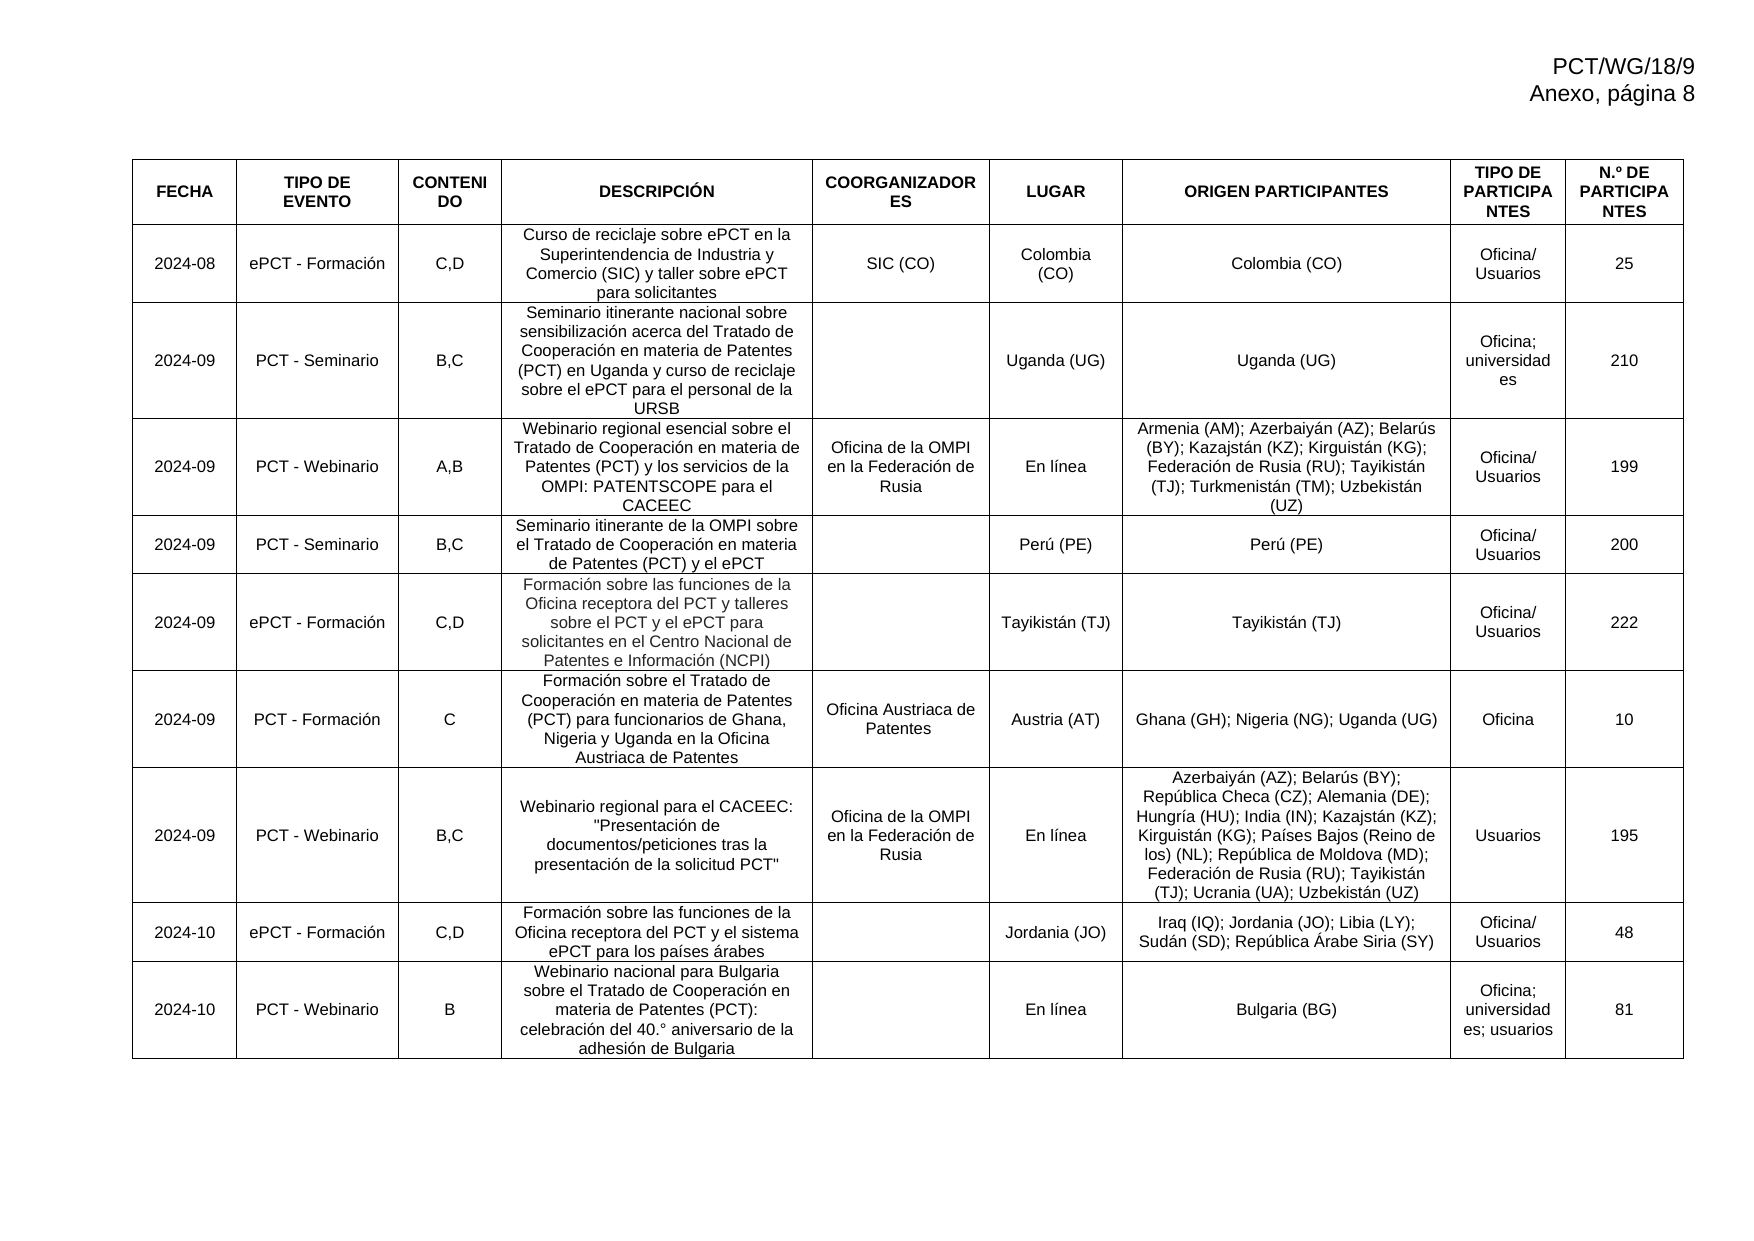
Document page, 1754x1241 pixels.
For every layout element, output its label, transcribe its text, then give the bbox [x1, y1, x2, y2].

table_cell Formación sobre las funciones de la Oficina receptora del PCT y el sistema ePCT para los países árabes [502, 903, 812, 961]
table_cell 81 [1566, 962, 1683, 1058]
table_cell Austria (AT) [990, 671, 1122, 767]
table_cell Webinario regional para el CACEEC: "Presentación de documentos/peticiones tras la presentación de la solicitud PCT" [502, 768, 812, 902]
table_cell Oficina de la OMPI en la Federación de Rusia [813, 768, 989, 902]
table_cell Oficina/Usuarios [1451, 903, 1565, 961]
table_cell Colombia (CO) [990, 225, 1122, 302]
table_cell PCT - Seminario [237, 516, 398, 573]
table_cell Usuarios [1451, 768, 1565, 902]
table_cell Oficina de la OMPI en la Federación de Rusia [813, 419, 989, 515]
table_cell Oficina/Usuarios [1451, 516, 1565, 573]
table_cell 10 [1566, 671, 1683, 767]
table_cell C [399, 671, 501, 767]
table_cell B,C [399, 303, 501, 418]
table_cell SIC (CO) [813, 225, 989, 302]
table_header FECHA [133, 160, 236, 224]
table_cell C,D [399, 574, 501, 670]
table_cell [813, 574, 989, 670]
table_cell En línea [990, 962, 1122, 1058]
table_cell 222 [1566, 574, 1683, 670]
table_header CONTENIDO [399, 160, 501, 224]
table_cell C,D [399, 225, 501, 302]
table_cell [813, 903, 989, 961]
table_cell 195 [1566, 768, 1683, 902]
table_cell Formación sobre el Tratado de Cooperación en materia de Patentes (PCT) para funcionarios de Ghana, Nigeria y Uganda en la Oficina Austriaca de Patentes [502, 671, 812, 767]
table_cell [813, 303, 989, 418]
table_cell En línea [990, 768, 1122, 902]
table_cell Perú (PE) [1123, 516, 1450, 573]
table_cell C,D [399, 903, 501, 961]
table_cell 25 [1566, 225, 1683, 302]
table_cell 2024-10 [133, 962, 236, 1058]
table_cell Webinario regional esencial sobre el Tratado de Cooperación en materia de Patentes (PCT) y los servicios de la OMPI: PATENTSCOPE para el CACEEC [502, 419, 812, 515]
table_cell PCT - Webinario [237, 768, 398, 902]
table_cell B [399, 962, 501, 1058]
table_cell 2024-10 [133, 903, 236, 961]
table_cell Iraq (IQ); Jordania (JO); Libia (LY); Sudán (SD); República Árabe Siria (SY) [1123, 903, 1450, 961]
table_cell [813, 962, 989, 1058]
table_header ORIGEN PARTICIPANTES [1123, 160, 1450, 224]
table_cell ePCT - Formación [237, 225, 398, 302]
table_cell [813, 516, 989, 573]
table_cell Azerbaiyán (AZ); Belarús (BY); República Checa (CZ); Alemania (DE); Hungría (HU); India (IN); Kazajstán (KZ); Kirguistán (KG); Países Bajos (Reino de los) (NL); República de Moldova (MD); Federación de Rusia (RU); Tayikistán (TJ); Ucrania (UA); Uzbekistán (UZ) [1123, 768, 1450, 902]
table_cell 199 [1566, 419, 1683, 515]
table_cell B,C [399, 516, 501, 573]
table_cell Perú (PE) [990, 516, 1122, 573]
table_cell Uganda (UG) [1123, 303, 1450, 418]
table_cell 2024-08 [133, 225, 236, 302]
table_cell 2024-09 [133, 768, 236, 902]
table_cell Oficina/Usuarios [1451, 225, 1565, 302]
table_cell Ghana (GH); Nigeria (NG); Uganda (UG) [1123, 671, 1450, 767]
table_cell Tayikistán (TJ) [990, 574, 1122, 670]
table_cell Oficina; universidades; usuarios [1451, 962, 1565, 1058]
table_cell Oficina/Usuarios [1451, 419, 1565, 515]
table_cell Webinario nacional para Bulgaria sobre el Tratado de Cooperación en materia de Patentes (PCT): celebración del 40.° aniversario de la adhesión de Bulgaria [502, 962, 812, 1058]
table_cell Formación sobre las funciones de la Oficina receptora del PCT y talleres sobre el PCT y el ePCT para solicitantes en el Centro Nacional de Patentes e Información (NCPI) [502, 574, 812, 670]
table_cell PCT - Webinario [237, 419, 398, 515]
table_cell 2024-09 [133, 574, 236, 670]
table_cell Colombia (CO) [1123, 225, 1450, 302]
table_cell 2024-09 [133, 303, 236, 418]
table_cell Oficina [1451, 671, 1565, 767]
table_header TIPO DE PARTICIPANTES [1451, 160, 1565, 224]
table_cell Oficina Austriaca de Patentes [813, 671, 989, 767]
table_cell PCT - Formación [237, 671, 398, 767]
table_cell PCT - Webinario [237, 962, 398, 1058]
table_cell 2024-09 [133, 671, 236, 767]
table_header LUGAR [990, 160, 1122, 224]
table_header COORGANIZADORES [813, 160, 989, 224]
table_cell PCT - Seminario [237, 303, 398, 418]
table_cell 48 [1566, 903, 1683, 961]
table_cell Oficina/Usuarios [1451, 574, 1565, 670]
table_header DESCRIPCIÓN [502, 160, 812, 224]
table_cell 200 [1566, 516, 1683, 573]
table_cell 210 [1566, 303, 1683, 418]
table_cell Uganda (UG) [990, 303, 1122, 418]
table_cell Bulgaria (BG) [1123, 962, 1450, 1058]
table_cell B,C [399, 768, 501, 902]
table_cell Tayikistán (TJ) [1123, 574, 1450, 670]
table_cell 2024-09 [133, 516, 236, 573]
table_cell ePCT - Formación [237, 903, 398, 961]
table_cell 2024-09 [133, 419, 236, 515]
table_cell A,B [399, 419, 501, 515]
table_cell En línea [990, 419, 1122, 515]
table_cell Curso de reciclaje sobre ePCT en la Superintendencia de Industria y Comercio (SIC) y taller sobre ePCT para solicitantes [502, 225, 812, 302]
table_cell Armenia (AM); Azerbaiyán (AZ); Belarús (BY); Kazajstán (KZ); Kirguistán (KG); Federación de Rusia (RU); Tayikistán (TJ); Turkmenistán (TM); Uzbekistán (UZ) [1123, 419, 1450, 515]
table_header TIPO DE EVENTO [237, 160, 398, 224]
table_header N.º DE PARTICIPANTES [1566, 160, 1683, 224]
table_cell Oficina; universidades [1451, 303, 1565, 418]
table_cell Seminario itinerante nacional sobre sensibilización acerca del Tratado de Cooperación en materia de Patentes (PCT) en Uganda y curso de reciclaje sobre el ePCT para el personal de la URSB [502, 303, 812, 418]
table_cell ePCT - Formación [237, 574, 398, 670]
table_cell Seminario itinerante de la OMPI sobre el Tratado de Cooperación en materia de Patentes (PCT) y el ePCT [502, 516, 812, 573]
table_cell Jordania (JO) [990, 903, 1122, 961]
